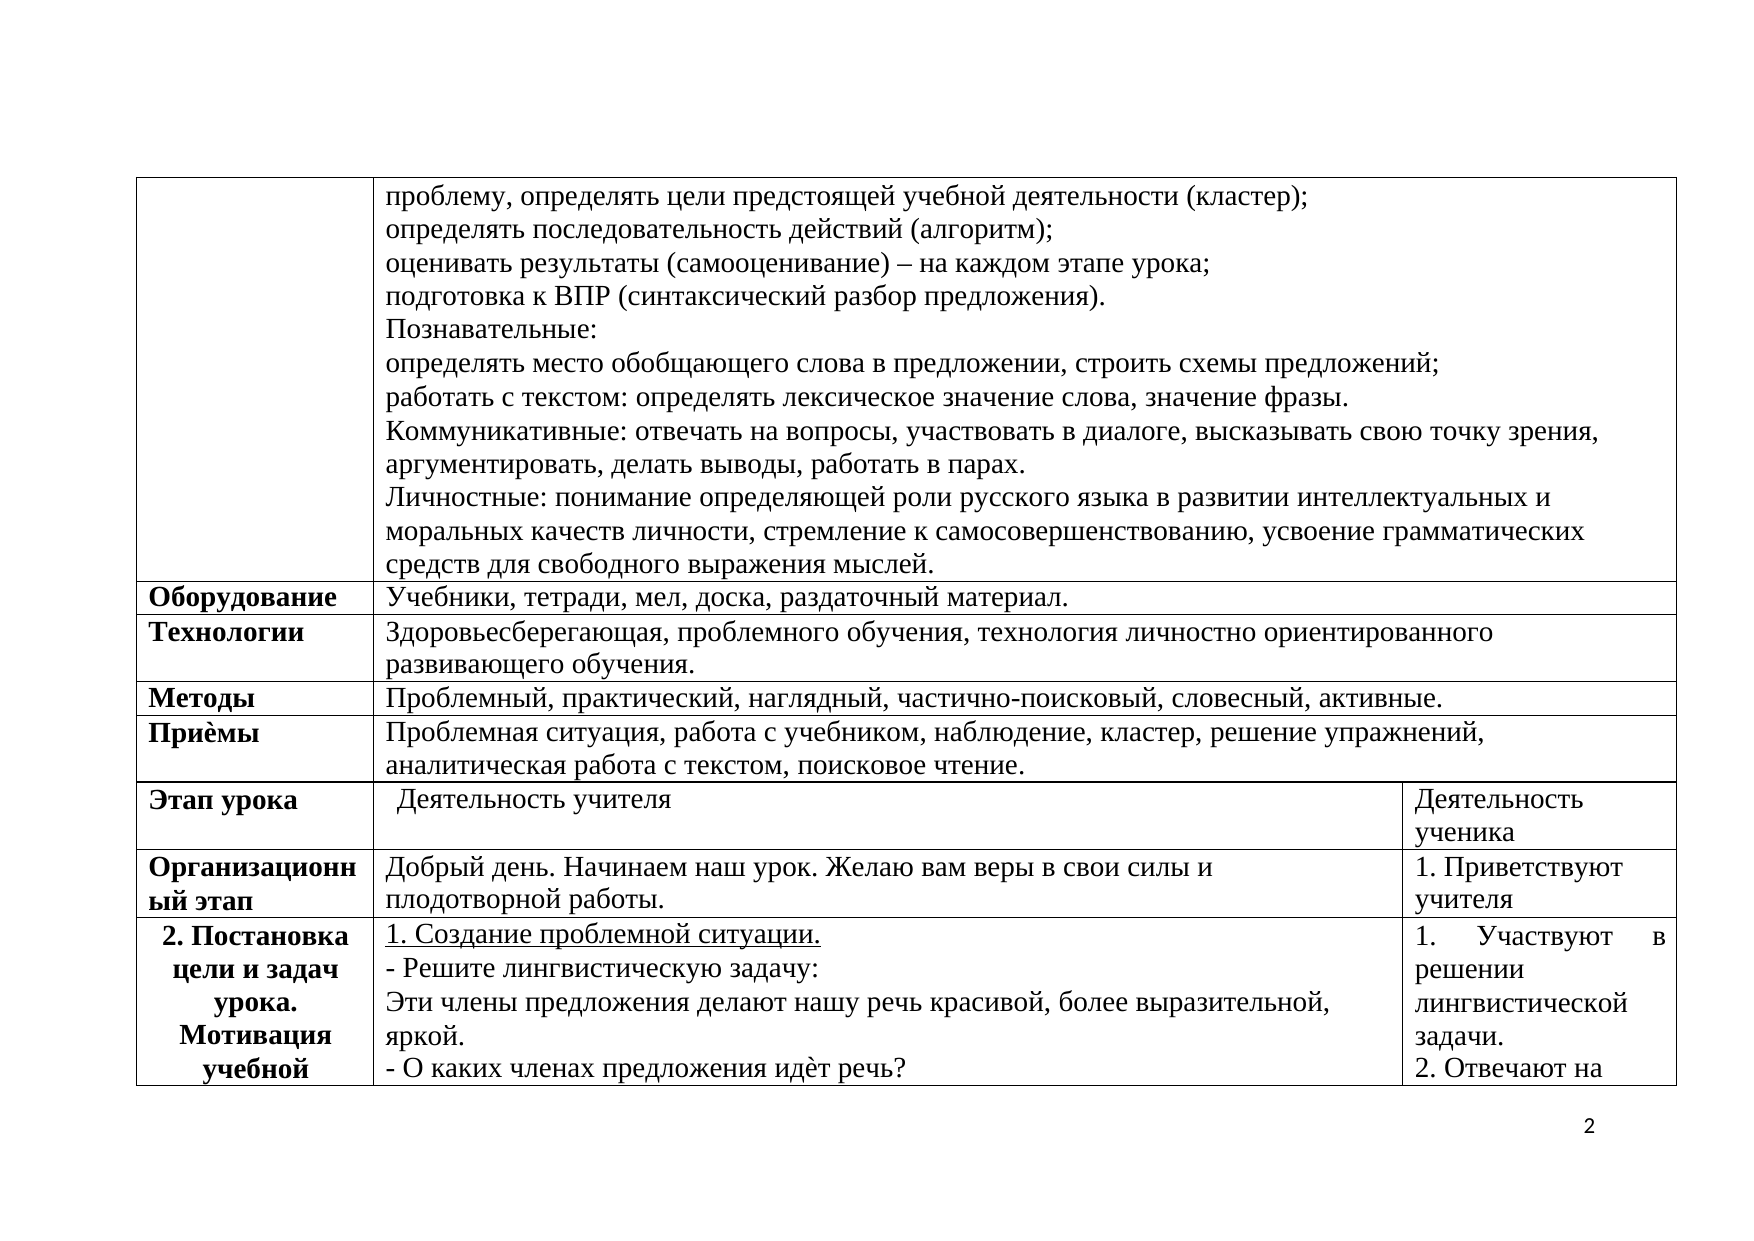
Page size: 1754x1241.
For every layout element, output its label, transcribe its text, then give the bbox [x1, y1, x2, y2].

table_cell Проблемный, практический, наглядный, частично-поисковый, словесный, активные. [374, 682, 1676, 714]
table_cell Методы [137, 682, 373, 714]
table_cell Добрый день. Начинаем наш урок. Желаю вам веры в свои силы и плодотворной работы. [374, 850, 1402, 917]
table_header [137, 178, 373, 581]
table_cell 1. Создание проблемной ситуации. Решите лингвистическую задачу: Эти члены предложения делают нашу речь красивой, более выразительной, яркой. О каких членах предложения идѐт речь? [374, 918, 1402, 1085]
table_cell Деятельность учителя [374, 783, 1402, 849]
table_cell Участвуют в решении лингвистической задачи. Отвечают на [1403, 918, 1676, 1085]
table_cell Этап урока [137, 783, 373, 849]
table_cell Проблемная ситуация, работа с учебником, наблюдение, кластер, решение упражнений, аналитическая работа с текстом, поисковое чтение. [374, 716, 1676, 781]
table_cell Организационн ый этап [137, 850, 373, 917]
table_cell 1. Приветствуют учителя [1403, 850, 1676, 917]
table_cell 2. Постановка цели и задач урока. Мотивация учебной [137, 918, 373, 1085]
table_header проблему, определять цели предстоящей учебной деятельности (кластер); определять последовательность действий (алгоритм); оценивать результаты (самооценивание) – на каждом этапе урока; подготовка к ВПР (синтаксический разбор предложения). Познавательные: определять место обобщающего слова в предложении, строить схемы предложений; работать с текстом: определять лексическое значение слова, значение фразы. Коммуникативные: отвечать на вопросы, участвовать в диалоге, высказывать свою точку зрения, аргументировать, делать выводы, работать в парах. Личностные: понимание определяющей роли русского языка в развитии интеллектуальных и моральных качеств личности, стремление к самосовершенствованию, усвоение грамматических средств для свободного выражения мыслей. [374, 178, 1676, 581]
table_cell Приѐмы [137, 716, 373, 781]
table_cell Деятельность ученика [1403, 783, 1676, 849]
table_cell Учебники, тетради, мел, доска, раздаточный материал. [374, 582, 1676, 614]
table_cell Оборудование [137, 582, 373, 614]
table_cell Технологии [137, 615, 373, 681]
table_cell Здоровьесберегающая, проблемного обучения, технология личностно ориентированного развивающего обучения. [374, 615, 1676, 681]
